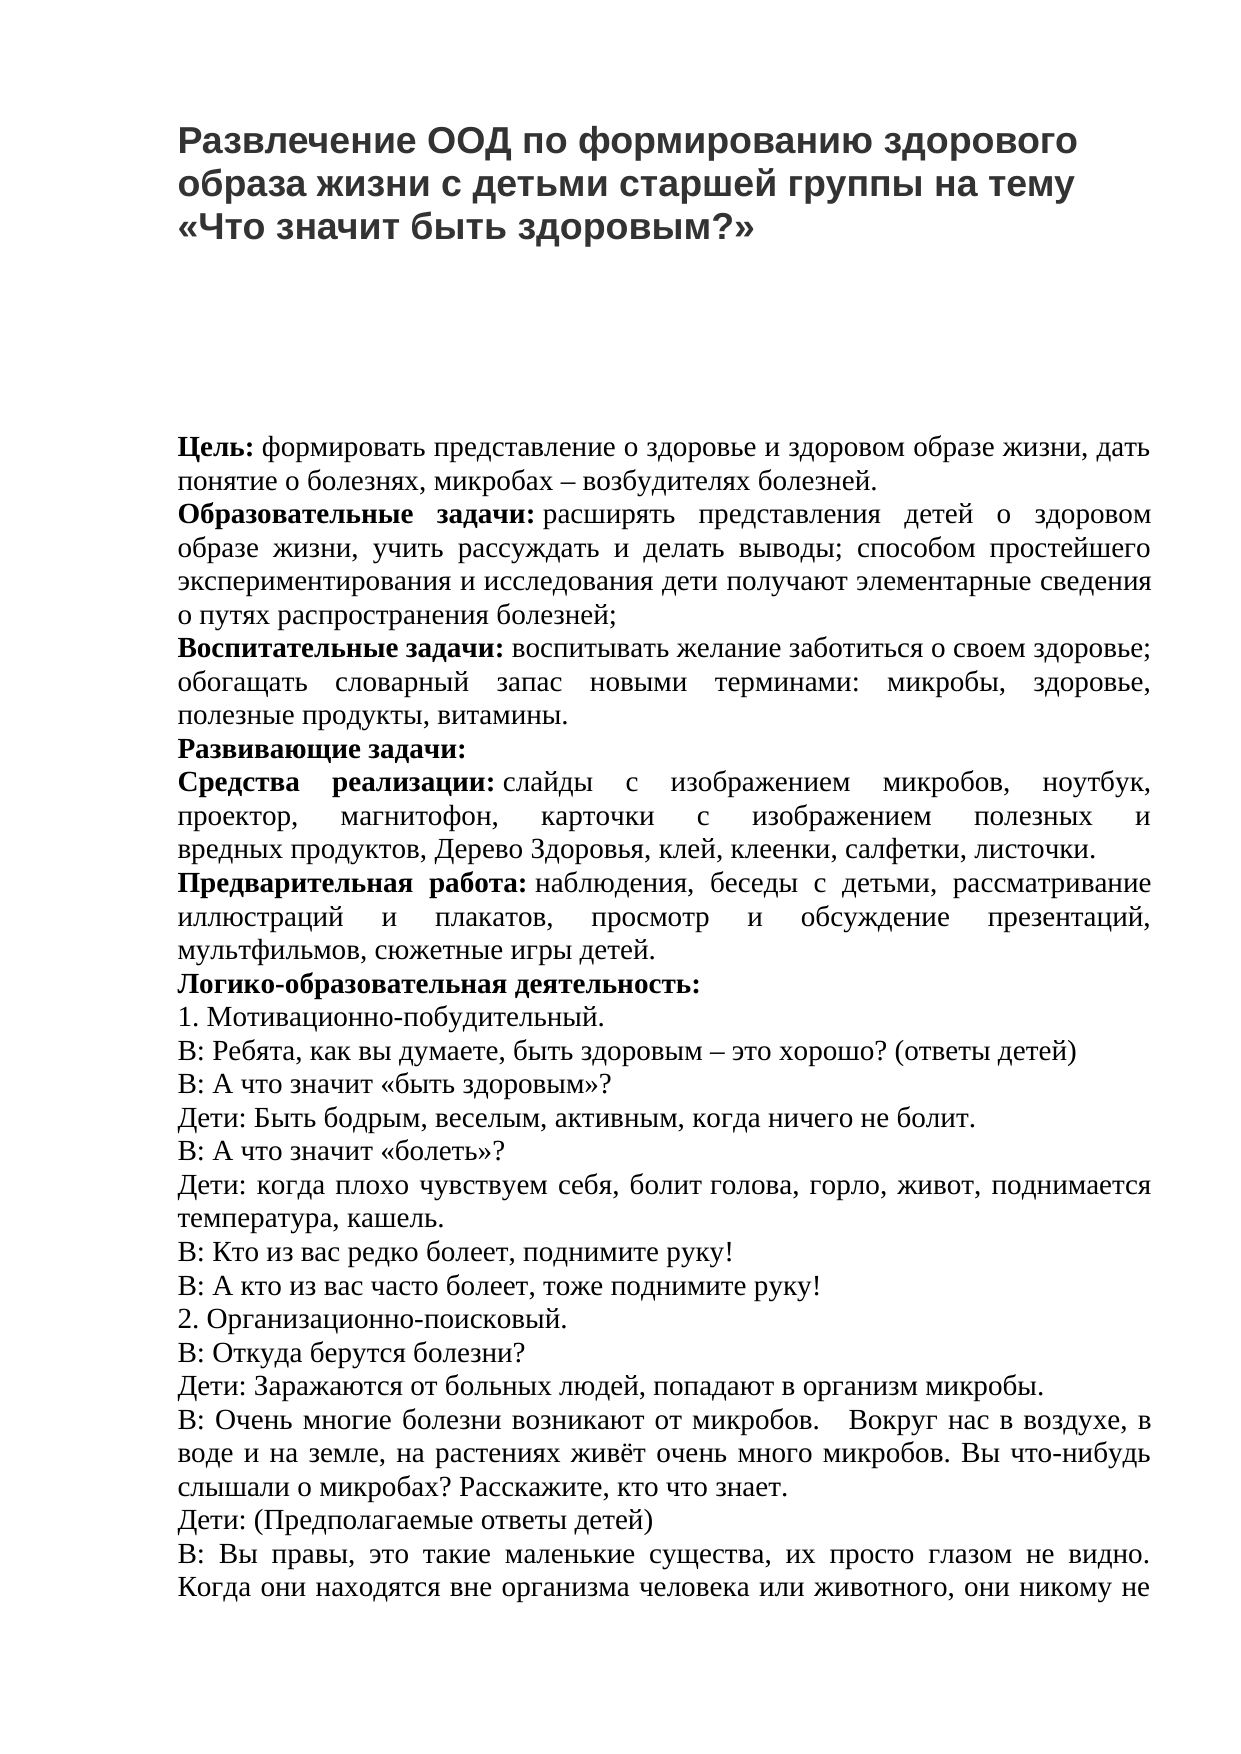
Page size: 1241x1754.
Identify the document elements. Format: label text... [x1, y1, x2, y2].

text Развивающие задачи: [177, 731, 1152, 764]
text Логико-образовательная деятельность: [177, 966, 1152, 999]
text Дети: когда плохо чувствуем себя, болит голова, горло, живот, поднимается температура, кашель. [177, 1167, 1152, 1234]
text В: А что значит «быть здоровым»? [177, 1066, 1152, 1100]
text В: Откуда берутся болезни? [177, 1335, 1152, 1368]
text Предварительная работа: наблюдения, беседы с детьми, рассматривание иллюстраций и плакатов, просмотр и обсуждение презентаций, мультфильмов, сюжетные игры детей. [177, 865, 1152, 966]
text Воспитательные задачи: воспитывать желание заботиться о своем здоровье; обогащать словарный запас новыми терминами: микробы, здоровье, полезные продукты, витамины. [177, 630, 1152, 731]
text Развлечение ООД по формированию здорового образа жизни с детьми старшей группы на тему «Что значит быть здоровым?» [177, 118, 1152, 247]
text Средства реализации: слайды с изображением микробов, ноутбук, проектор, магнитофон, карточки с изображением полезных и вредных продуктов, Дерево Здоровья, клей, клеенки, салфетки, листочки. [177, 764, 1152, 865]
text В: Кто из вас редко болеет, поднимите руку! [177, 1234, 1152, 1268]
text Дети: (Предполагаемые ответы детей) [177, 1502, 1152, 1536]
text В: А кто из вас часто болеет, тоже поднимите руку! [177, 1268, 1152, 1301]
text Дети: Заражаются от больных людей, попадают в организм микробы. [177, 1368, 1152, 1402]
text В: Очень многие болезни возникают от микробов. Вокруг нас в воздухе, в воде и на земле, на растениях живёт очень много микробов. Вы что-нибудь слышали о микробах? Расскажите, кто что знает. [177, 1402, 1152, 1502]
text 1. Мотивационно-побудительный. [177, 999, 1152, 1033]
text Цель: формировать представление о здоровье и здоровом образе жизни, дать понятие о болезнях, микробах – возбудителях болезней. [177, 429, 1152, 496]
text Образовательные задачи: расширять представления детей о здоровом образе жизни, учить рассуждать и делать выводы; способом простейшего экспериментирования и исследования дети получают элементарные сведения о путях распространения болезней; [177, 496, 1152, 630]
text В: Ребята, как вы думаете, быть здоровым – это хорошо? (ответы детей) [177, 1033, 1152, 1066]
text Дети: Быть бодрым, веселым, активным, когда ничего не болит. [177, 1100, 1152, 1133]
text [177, 1536, 1152, 1603]
text 2. Организационно-поисковый. [177, 1301, 1152, 1335]
text В: А что значит «болеть»? [177, 1133, 1152, 1167]
